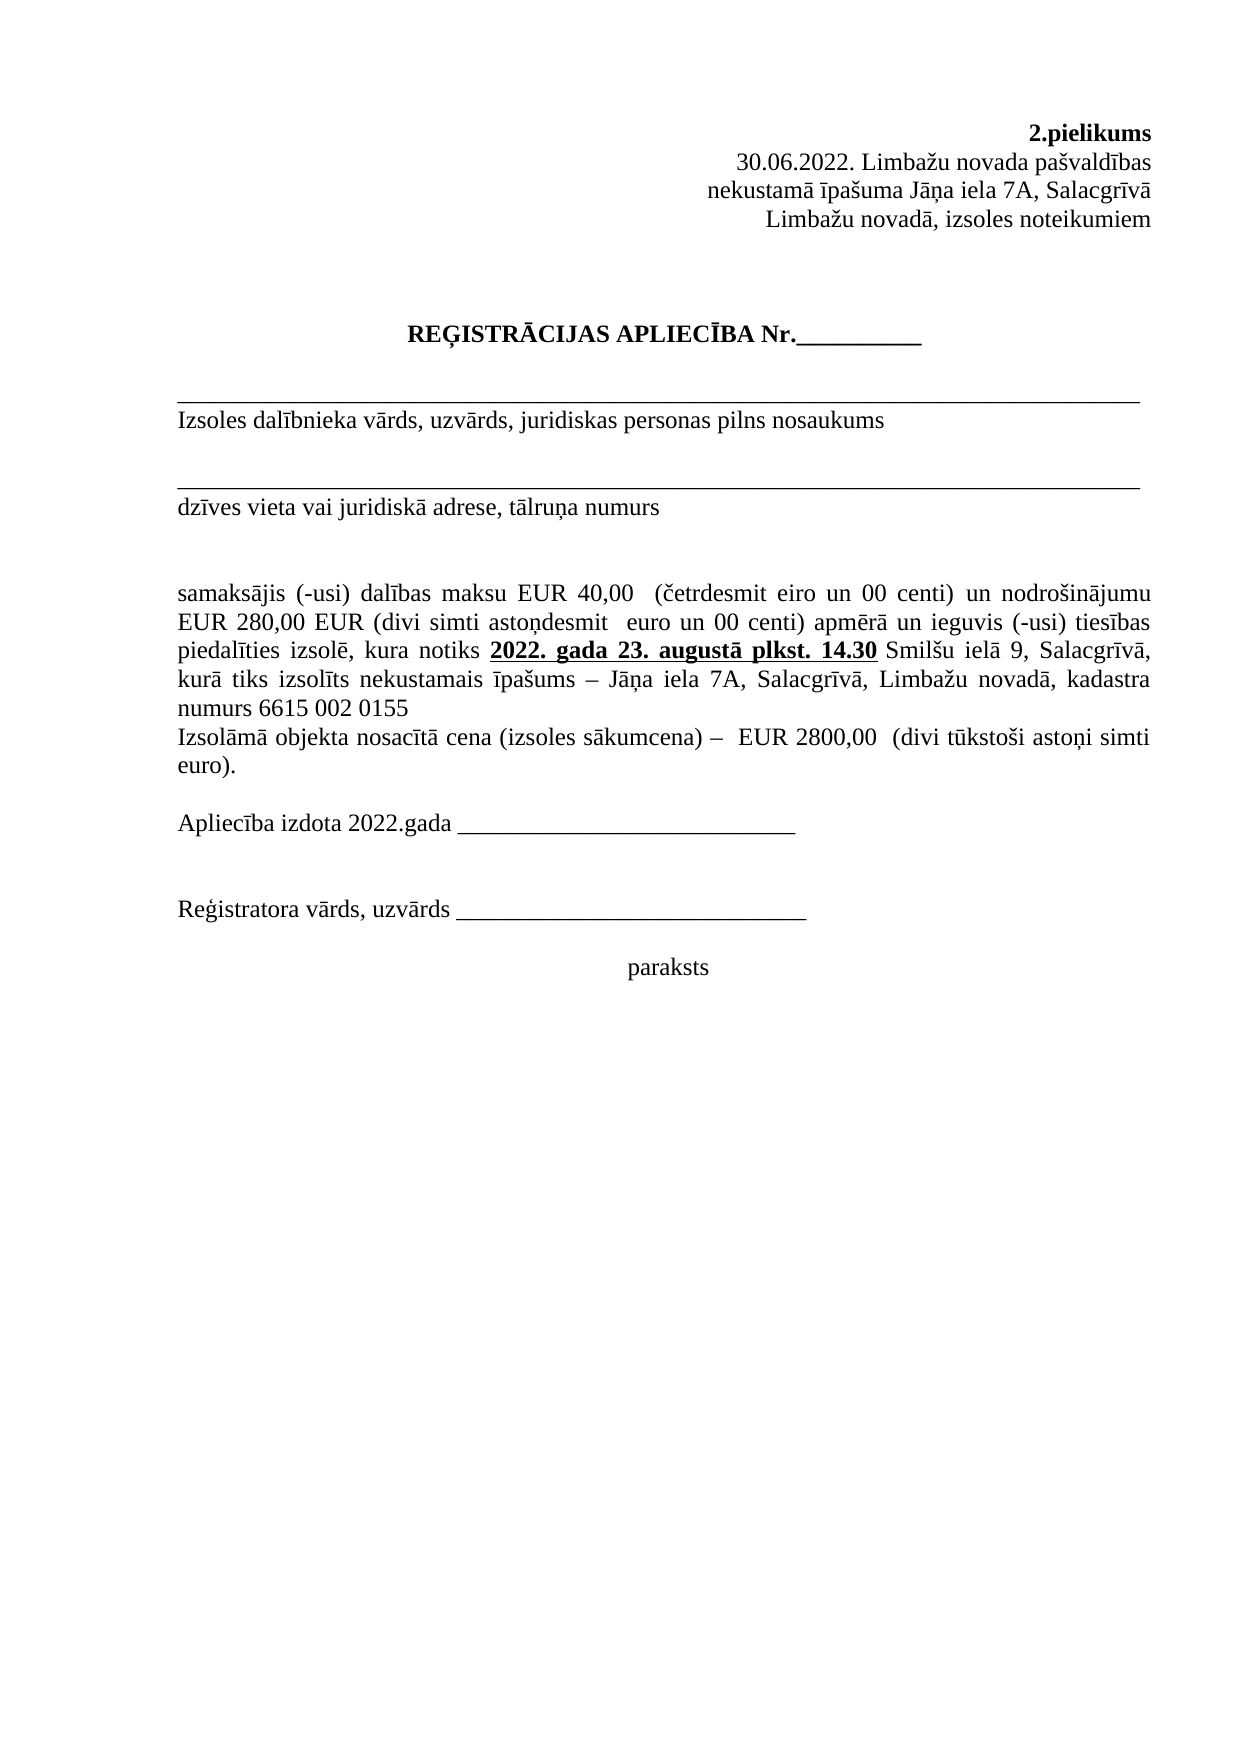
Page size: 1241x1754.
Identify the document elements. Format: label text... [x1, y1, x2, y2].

text 30.06.2022. Limbažu novada pašvaldības [177, 147, 1151, 176]
text _____________________________________________________________________________ [177, 463, 1151, 492]
text Izsoles dalībnieka vārds, uzvārds, juridiskas personas pilns nosaukums [177, 406, 1151, 434]
text REĢISTRĀCIJAS APLIECĪBA Nr.__________ [177, 319, 1151, 348]
text Izsolāmā objekta nosacītā cena (izsoles sākumcena) – EUR 2800,00 (divi tūkstoši astoņi simti euro). [177, 722, 1151, 779]
text Reģistratora vārds, uzvārds ____________________________ [177, 894, 1151, 923]
text samaksājis (-usi) dalības maksu EUR 40,00 (četrdesmit eiro un 00 centi) un nodrošinājumu EUR 280,00 EUR (divi simti astoņdesmit euro un 00 centi) apmērā un ieguvis (-usi) tiesības piedalīties izsolē, kura notiks 2022. gada 23. augustā plkst. 14.30 Smilšu ielā 9, Salacgrīvā, kurā tiks izsolīts nekustamais īpašums – Jāņa iela 7A, Salacgrīvā, Limbažu novadā, kadastra numurs 6615 002 0155 [177, 578, 1151, 722]
text Limbažu novadā, izsoles noteikumiem [177, 204, 1151, 233]
text Apliecība izdota 2022.gada ___________________________ [177, 808, 1151, 837]
text dzīves vieta vai juridiskā adrese, tālruņa numurs [177, 492, 1151, 521]
text 2.pielikums [177, 118, 1151, 147]
text paraksts [552, 952, 1151, 981]
text _____________________________________________________________________________ [177, 377, 1151, 406]
text nekustamā īpašuma Jāņa iela 7A, Salacgrīvā [177, 176, 1151, 204]
